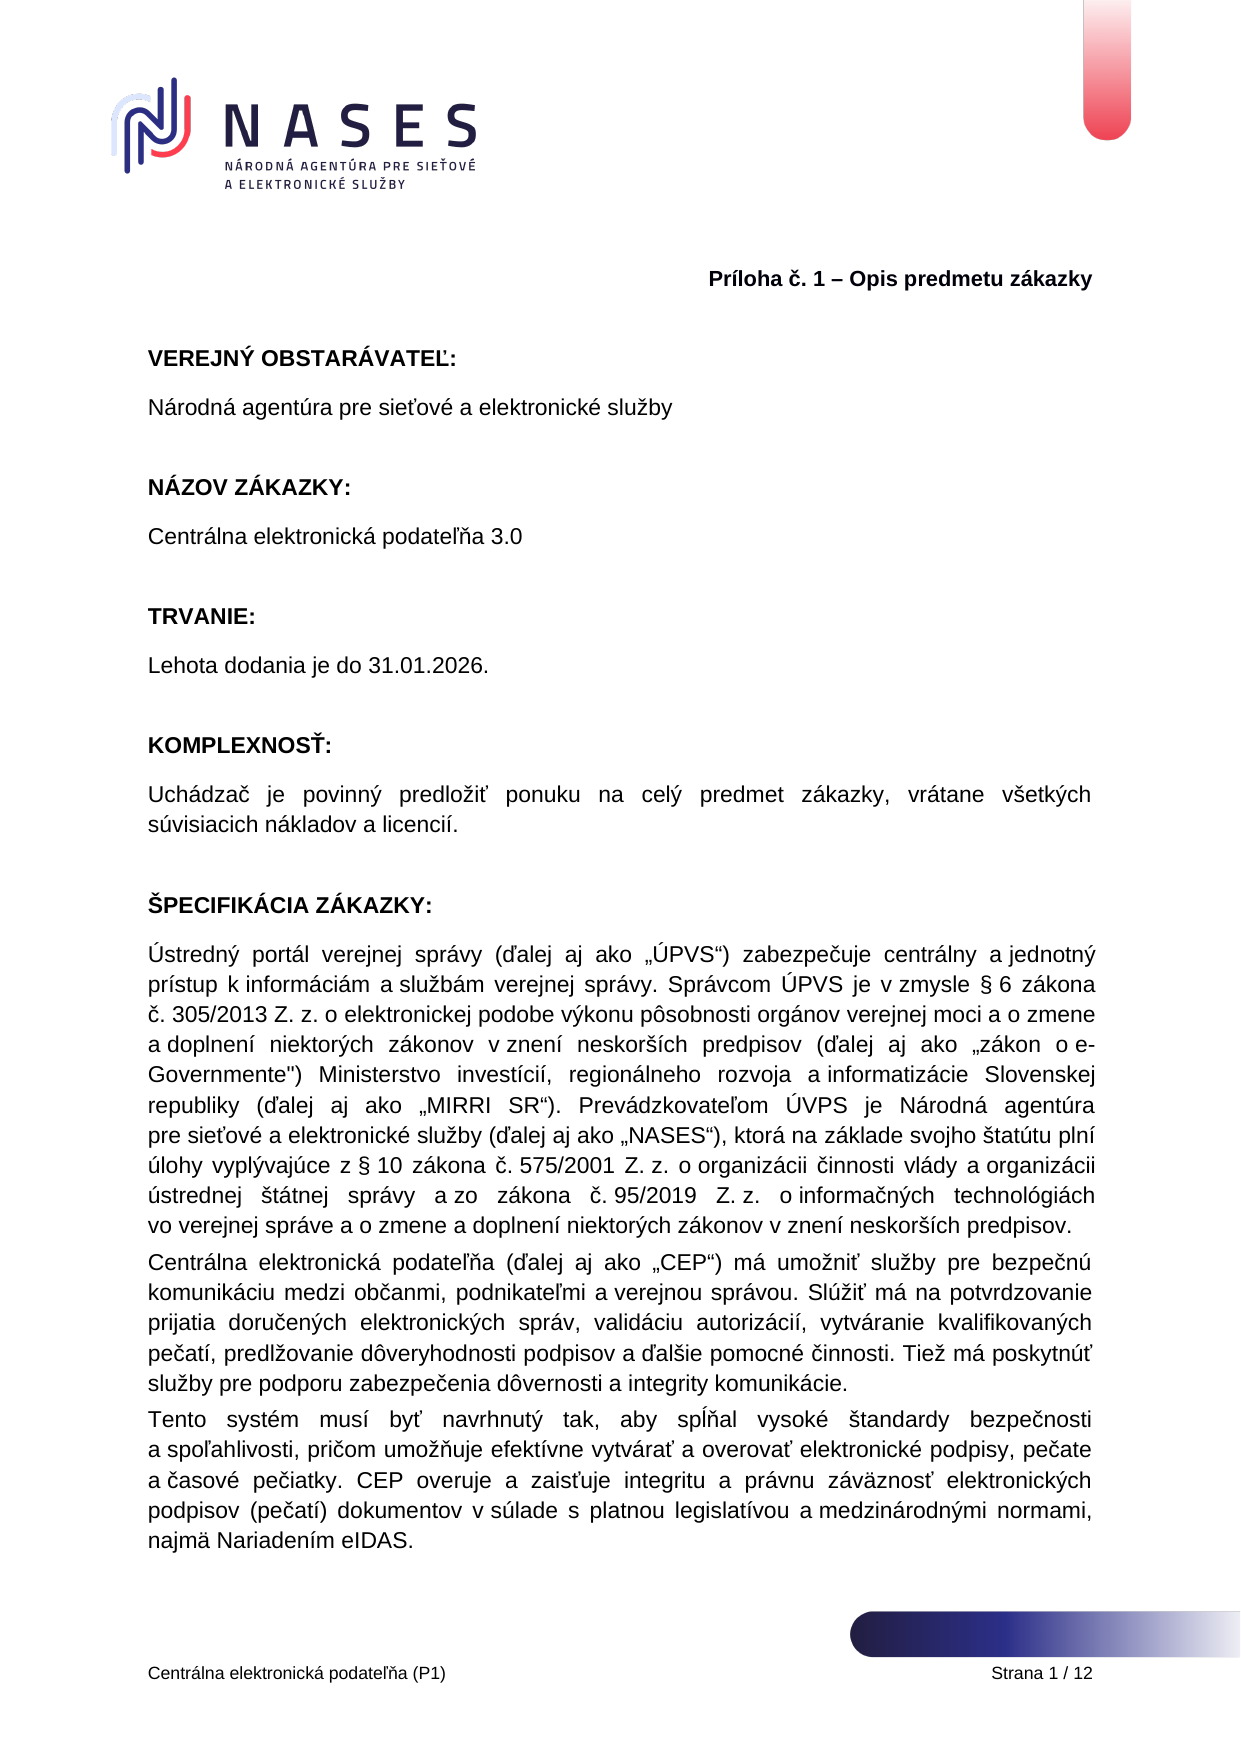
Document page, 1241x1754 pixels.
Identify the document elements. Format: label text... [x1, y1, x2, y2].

text Uchádzač je povinný predložiť ponuku na celý predmet zákazky, vrátane všetkých súvisiacich nákladov a licencií. [148, 781, 1092, 838]
subtitle TRVANIE: [148, 603, 1092, 629]
subtitle Názov zákazky: [148, 474, 1092, 500]
picture [1070, 0, 1148, 145]
subtitle KOMPLEXNOSŤ: [148, 732, 1092, 759]
subtitle Špecifikácia zákazky: [148, 892, 1092, 918]
picture [76, 2, 502, 264]
text Lehota dodania je do 31.01.2026. [148, 652, 1092, 678]
text Tento systém musí byť navrhnutý tak, aby spĺňal vysoké štandardy bezpečnosti a spoľahlivosti, pričom umožňuje efektívne vytvárať a overovať elektronické podpisy, pečate a časové pečiatky. CEP overuje a zaisťuje integritu a právnu záväznosť elektronických podpisov (pečatí) dokumentov v súlade s platnou legislatívou a medzinárodnými normami, najmä Nariadením eIDAS. [148, 1406, 1092, 1553]
subtitle Verejný obstarávateľ: [148, 345, 1092, 371]
text Národná agentúra pre sieťové a elektronické služby [148, 394, 1092, 420]
text Príloha č. 1 – Opis predmetu zákazky [148, 266, 1092, 291]
text Ústredný portál verejnej správy (ďalej aj ako „ÚPVS“) zabezpečuje centrálny a jednotný prístup k informáciám a službám verejnej správy. Správcom ÚPVS je v zmysle § 6 zákona č. 305/2013 Z. z. o elektronickej podobe výkonu pôsobnosti orgánov verejnej moci a o zmene a doplnení niektorých zákonov v znení neskorších predpisov (ďalej aj ako „zákon o e-Governmente") Ministerstvo investícií, regionálneho rozvoja a informatizácie Slovenskej republiky (ďalej aj ako „MIRRI SR“). Prevádzkovateľom ÚVPS je Národná agentúra pre sieťové a elektronické služby (ďalej aj ako „NASES“), ktorá na základe svojho štatútu plní úlohy vyplývajúce z § 10 zákona č. 575/2001 Z. z. o organizácii činnosti vlády a organizácii ústrednej štátnej správy a zo zákona č. 95/2019 Z. z. o informačných technológiách vo verejnej správe a o zmene a doplnení niektorých zákonov v znení neskorších predpisov. [148, 941, 1095, 1239]
picture [846, 1601, 1241, 1666]
text Centrálna elektronická podateľňa (ďalej aj ako „CEP“) má umožniť služby pre bezpečnú komunikáciu medzi občanmi, podnikateľmi a verejnou správou. Slúžiť má na potvrdzovanie prijatia doručených elektronických správ, validáciu autorizácií, vytváranie kvalifikovaných pečatí, predlžovanie dôveryhodnosti podpisov a ďalšie pomocné činnosti. Tiež má poskytnúť služby pre podporu zabezpečenia dôvernosti a integrity komunikácie. [148, 1249, 1092, 1396]
text Centrálna elektronická podateľňa 3.0 [148, 523, 1092, 549]
